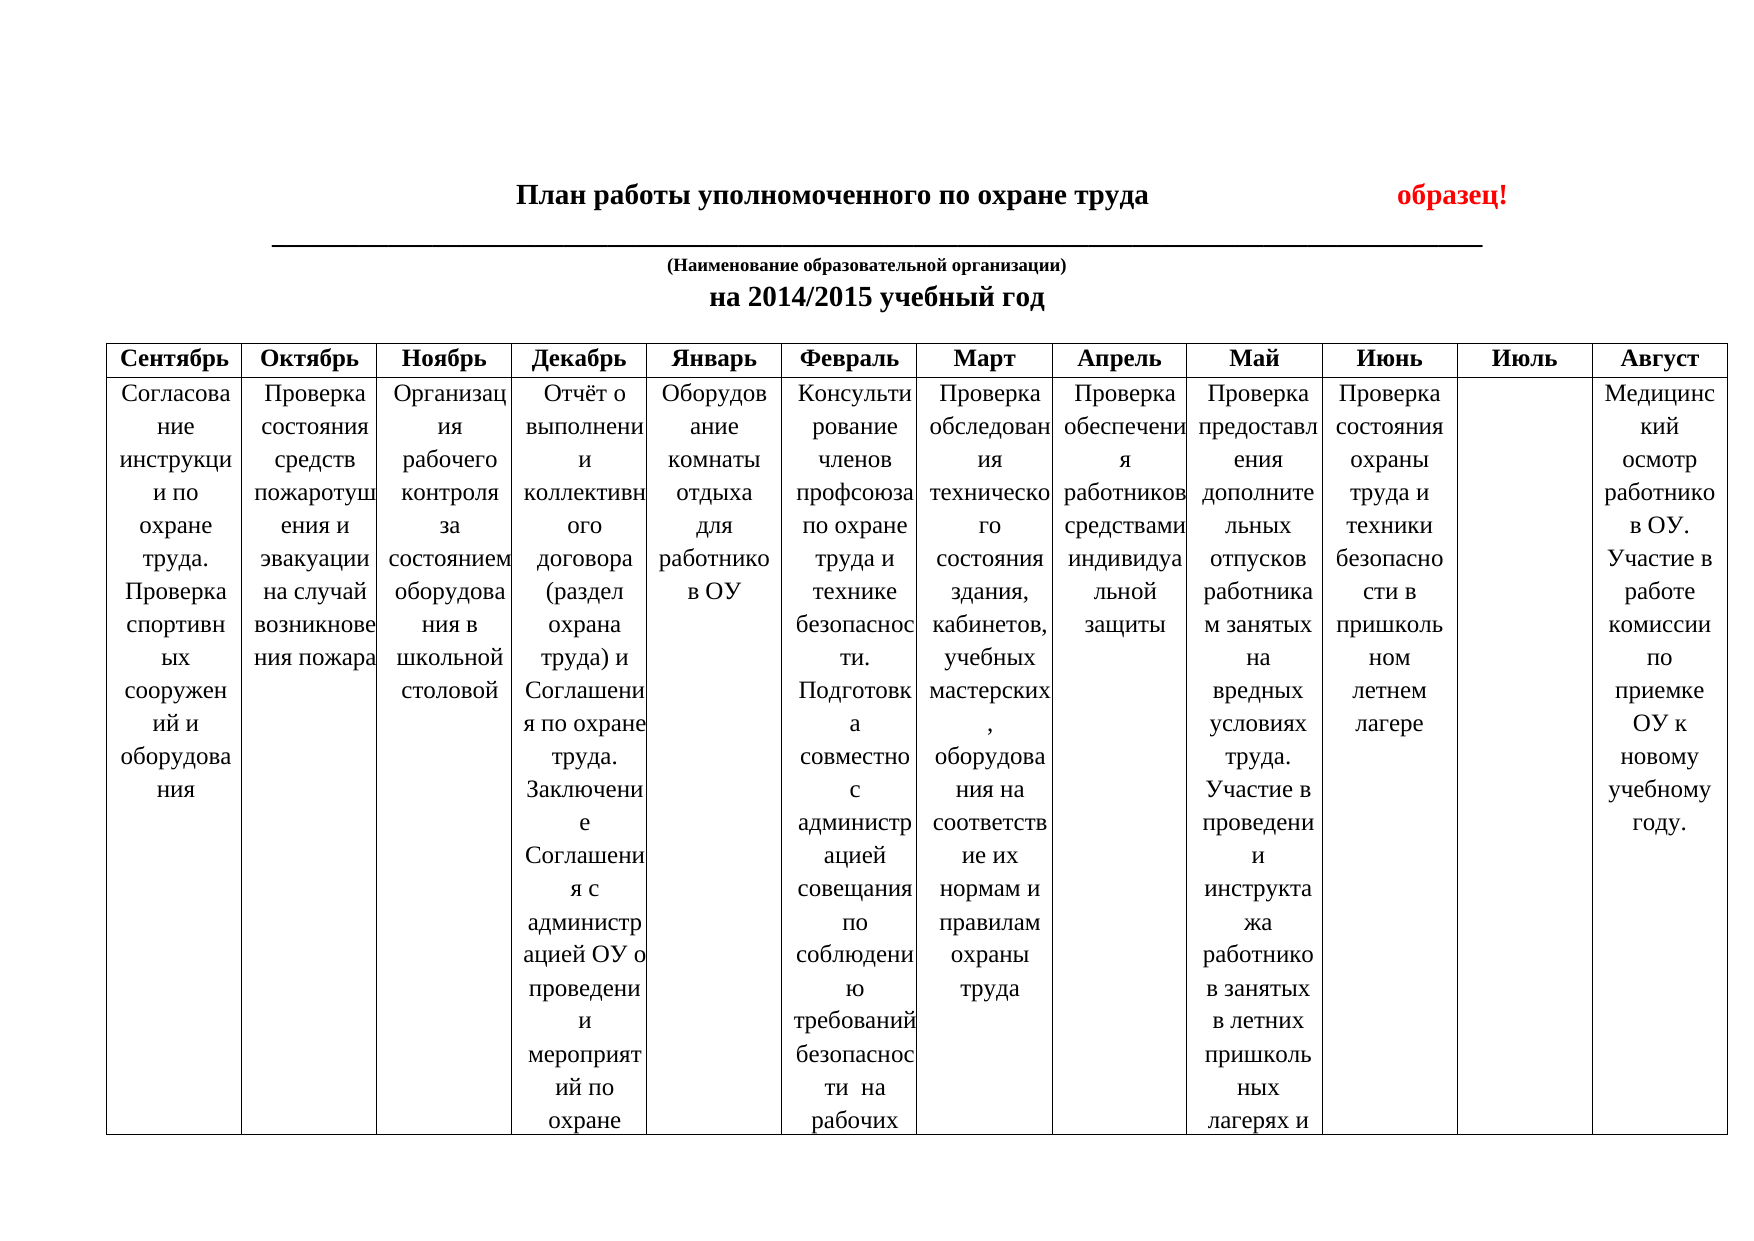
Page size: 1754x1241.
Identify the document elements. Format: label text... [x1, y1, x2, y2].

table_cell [377, 378, 511, 1133]
table_header Сентябрь [107, 344, 241, 377]
table_header Февраль [782, 344, 916, 377]
table_header Март [917, 344, 1052, 377]
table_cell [917, 378, 1052, 1133]
table_header Январь [647, 344, 781, 377]
table_header Июль [1458, 344, 1592, 377]
table_header Декабрь [512, 344, 646, 377]
table_header Октябрь [242, 344, 376, 377]
text План работы уполномоченного по охране труда образец! [118, 177, 1636, 211]
text ___________________________________________________________________________________ [118, 216, 1636, 249]
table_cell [1323, 378, 1457, 1133]
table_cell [1053, 378, 1186, 1133]
text на 2014/2015 учебный год [118, 279, 1636, 313]
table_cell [647, 378, 781, 1133]
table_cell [1593, 378, 1727, 1133]
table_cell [107, 378, 241, 1133]
table_cell [1458, 378, 1592, 1133]
table_header Май [1187, 344, 1322, 377]
table_header Ноябрь [377, 344, 511, 377]
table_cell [242, 378, 376, 1133]
table_header Июнь [1323, 344, 1457, 377]
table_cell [782, 378, 916, 1133]
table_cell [1187, 378, 1322, 1133]
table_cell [512, 378, 646, 1133]
text (Наименование образовательной организации) [118, 254, 1636, 276]
table_header Август [1593, 344, 1727, 377]
table_header Апрель [1053, 344, 1186, 377]
